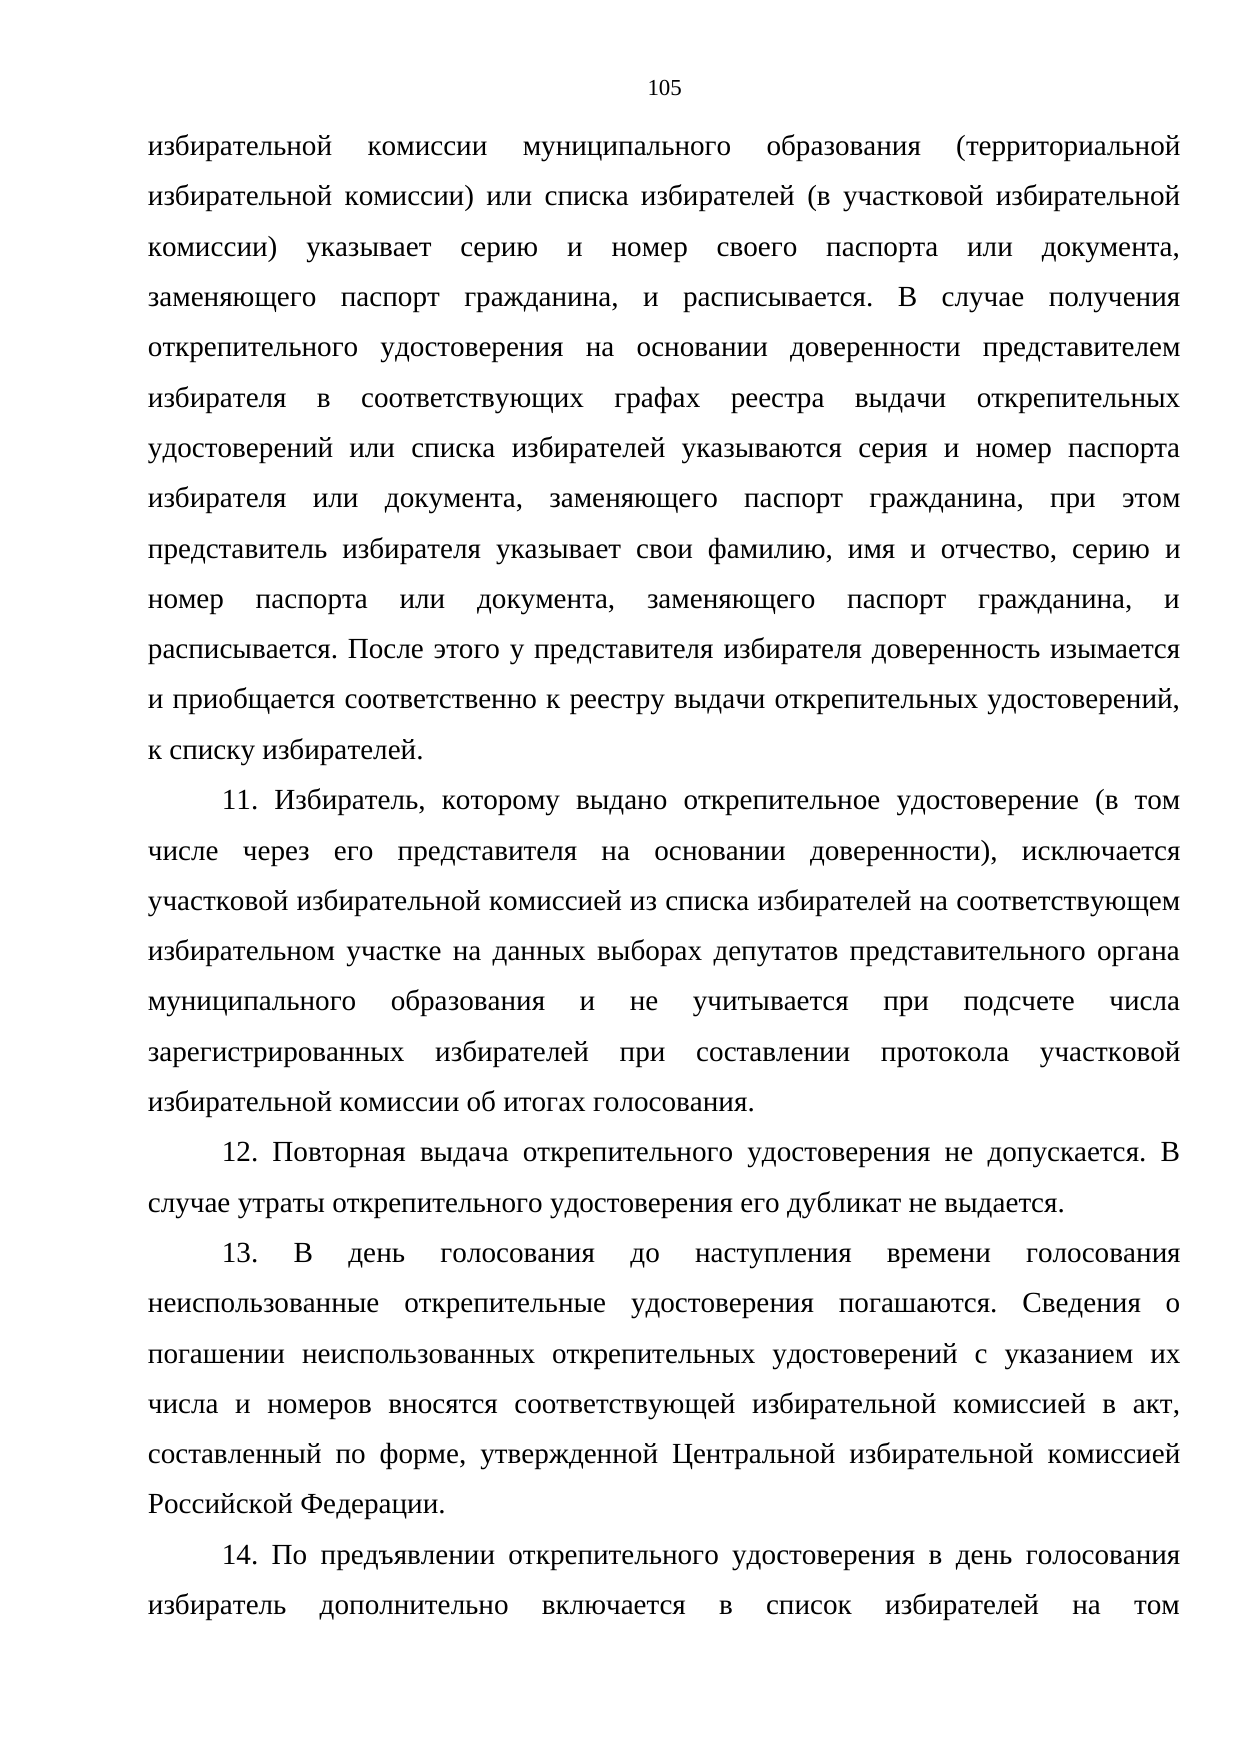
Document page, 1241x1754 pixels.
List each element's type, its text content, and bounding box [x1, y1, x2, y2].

text 13. В день голосования до наступления времени голосования неиспользованные открепительные удостоверения погашаются. Сведения о погашении неиспользованных открепительных удостоверений с указанием их числа и номеров вносятся соответствующей избирательной комиссией в акт, составленный по форме, утвержденной Центральной избирательной комиссией Российской Федерации. [148, 1235, 1181, 1520]
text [148, 128, 1181, 766]
text 11. Избиратель, которому выдано открепительное удостоверение (в том числе через его представителя на основании доверенности), исключается участковой избирательной комиссией из списка избирателей на соответствующем избирательном участке на данных выборах депутатов представительного органа муниципального образования и не учитывается при подсчете числа зарегистрированных избирателей при составлении протокола участковой избирательной комиссии об итогах голосования. [148, 782, 1181, 1118]
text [148, 1537, 1181, 1621]
text 12. Повторная выдача открепительного удостоверения не допускается. В случае утраты открепительного удостоверения его дубликат не выдается. [148, 1134, 1181, 1218]
